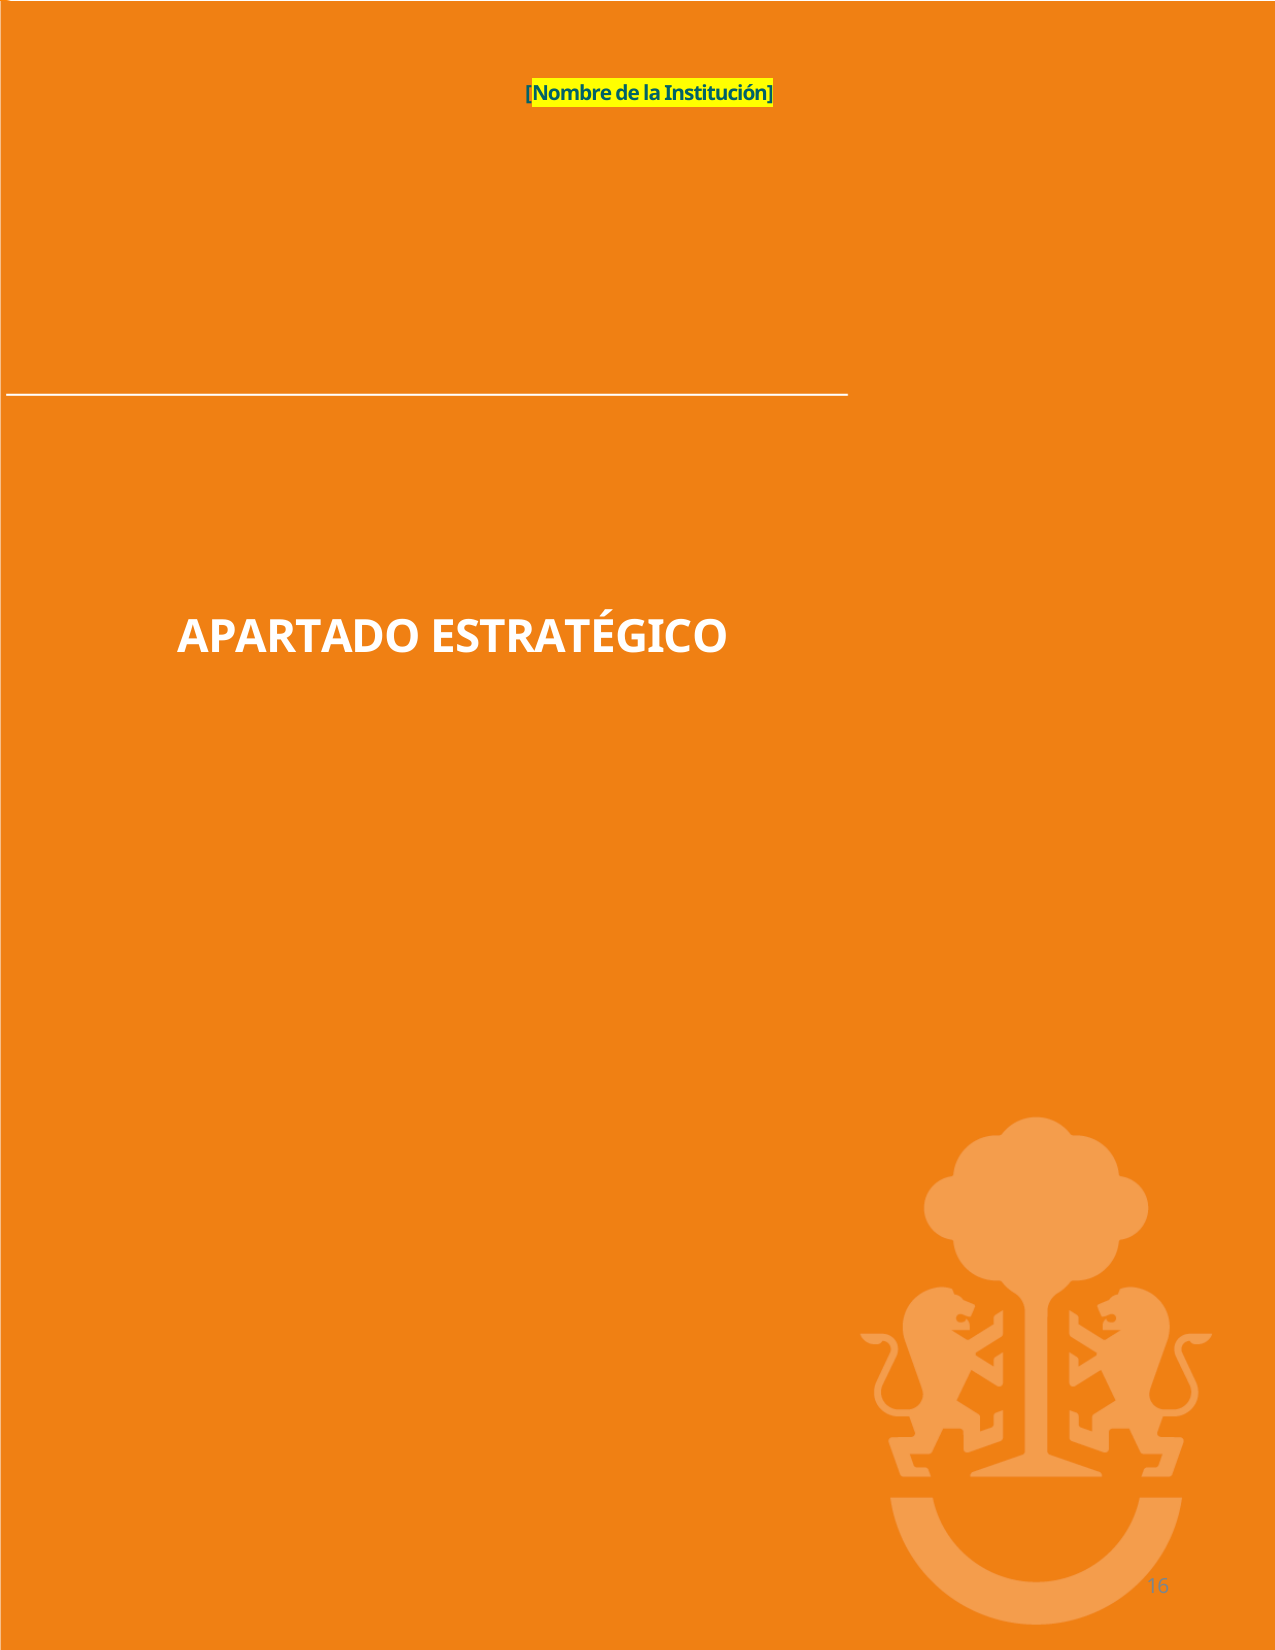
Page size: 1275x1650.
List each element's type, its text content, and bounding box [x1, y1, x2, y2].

picture [0, 0, 1275, 1650]
text APARTADO ESTRATÉGICO [177, 603, 1122, 666]
